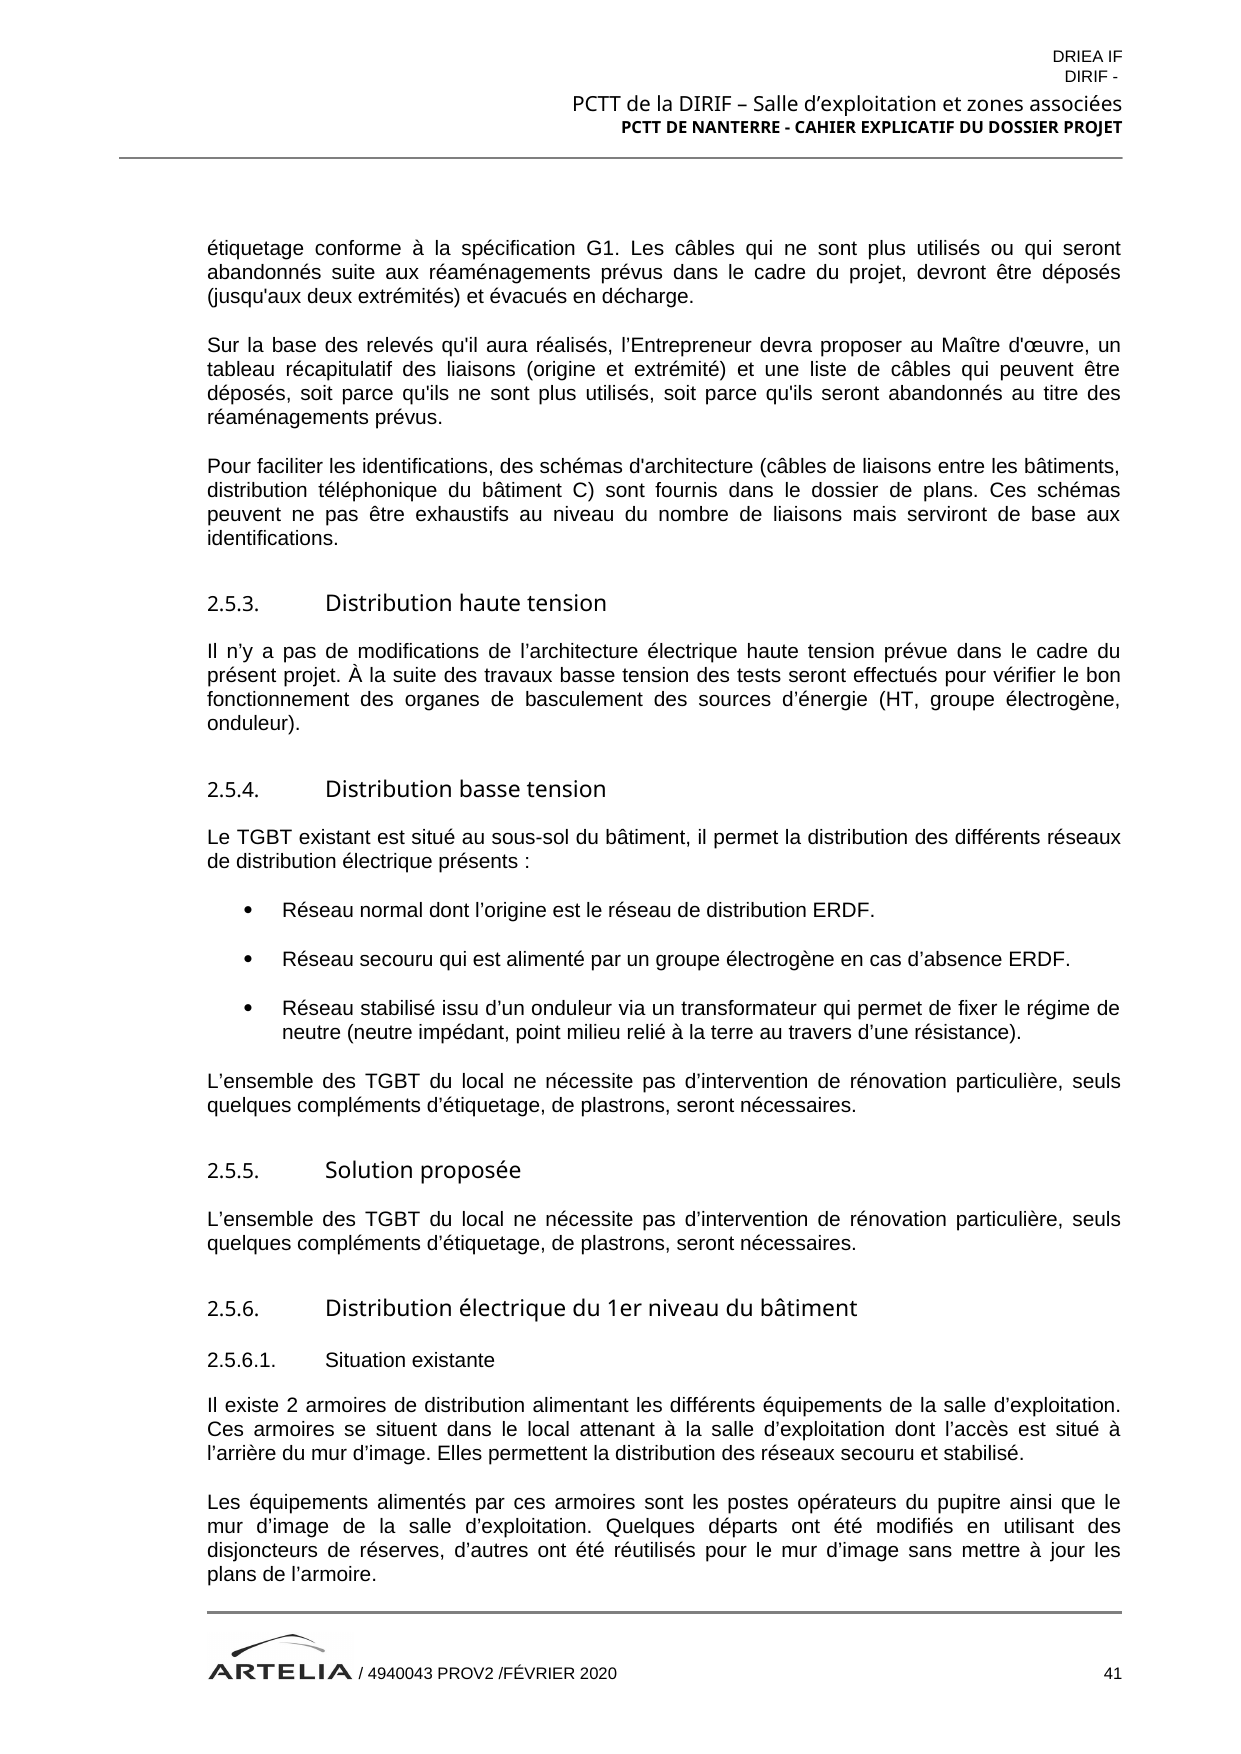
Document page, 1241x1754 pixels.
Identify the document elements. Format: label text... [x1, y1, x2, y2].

list Réseau stabilisé issu d’un onduleur via un transformateur qui permet de fixer le régime de neutre (neutre impédant, point milieu relié à la terre au travers d’une résistance). [244, 996, 1122, 1044]
text Les équipements alimentés par ces armoires sont les postes opérateurs du pupitre ainsi que le mur d’image de la salle d’exploitation. Quelques départs ont été modifiés en utilisant des disjoncteurs de réserves, d’autres ont été réutilisés pour le mur d’image sans mettre à jour les plans de l’armoire. [207, 1490, 1122, 1586]
list Réseau normal dont l’origine est le réseau de distribution ERDF. [244, 898, 1122, 922]
text Pour faciliter les identifications, des schémas d'architecture (câbles de liaisons entre les bâtiments, distribution téléphonique du bâtiment C) sont fournis dans le dossier de plans. Ces schémas peuvent ne pas être exhaustifs au niveau du nombre de liaisons mais serviront de base aux identifications. [207, 454, 1122, 550]
text L’ensemble des TGBT du local ne nécessite pas d’intervention de rénovation particulière, seuls quelques compléments d’étiquetage, de plastrons, seront nécessaires. [207, 1069, 1122, 1117]
subtitle Distribution haute tension [207, 587, 1122, 618]
text Le TGBT existant est situé au sous-sol du bâtiment, il permet la distribution des différents réseaux de distribution électrique présents : [207, 825, 1122, 873]
list Réseau secouru qui est alimenté par un groupe électrogène en cas d’absence ERDF. [244, 947, 1122, 971]
text L’ensemble des TGBT du local ne nécessite pas d’intervention de rénovation particulière, seuls quelques compléments d’étiquetage, de plastrons, seront nécessaires. [207, 1206, 1122, 1254]
text Il n’y a pas de modifications de l’architecture électrique haute tension prévue dans le cadre du présent projet. À la suite des travaux basse tension des tests seront effectués pour vérifier le bon fonctionnement des organes de basculement des sources d’énergie (HT, groupe électrogène, onduleur). [207, 639, 1122, 735]
subtitle Distribution électrique du 1er niveau du bâtiment [207, 1292, 1122, 1323]
subtitle Situation existante [207, 1348, 1122, 1372]
text Il existe 2 armoires de distribution alimentant les différents équipements de la salle d’exploitation. Ces armoires se situent dans le local attenant à la salle d’exploitation dont l’accès est situé à l’arrière du mur d’image. Elles permettent la distribution des réseaux secouru et stabilisé. [207, 1393, 1122, 1465]
subtitle Distribution basse tension [207, 773, 1122, 804]
text Sur la base des relevés qu'il aura réalisés, l’Entrepreneur devra proposer au Maître d'œuvre, un tableau récapitulatif des liaisons (origine et extrémité) et une liste de câbles qui peuvent être déposés, soit parce qu'ils ne sont plus utilisés, soit parce qu'ils seront abandonnés au titre des réaménagements prévus. [207, 333, 1122, 429]
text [207, 236, 1122, 308]
subtitle Solution proposée [207, 1154, 1122, 1186]
